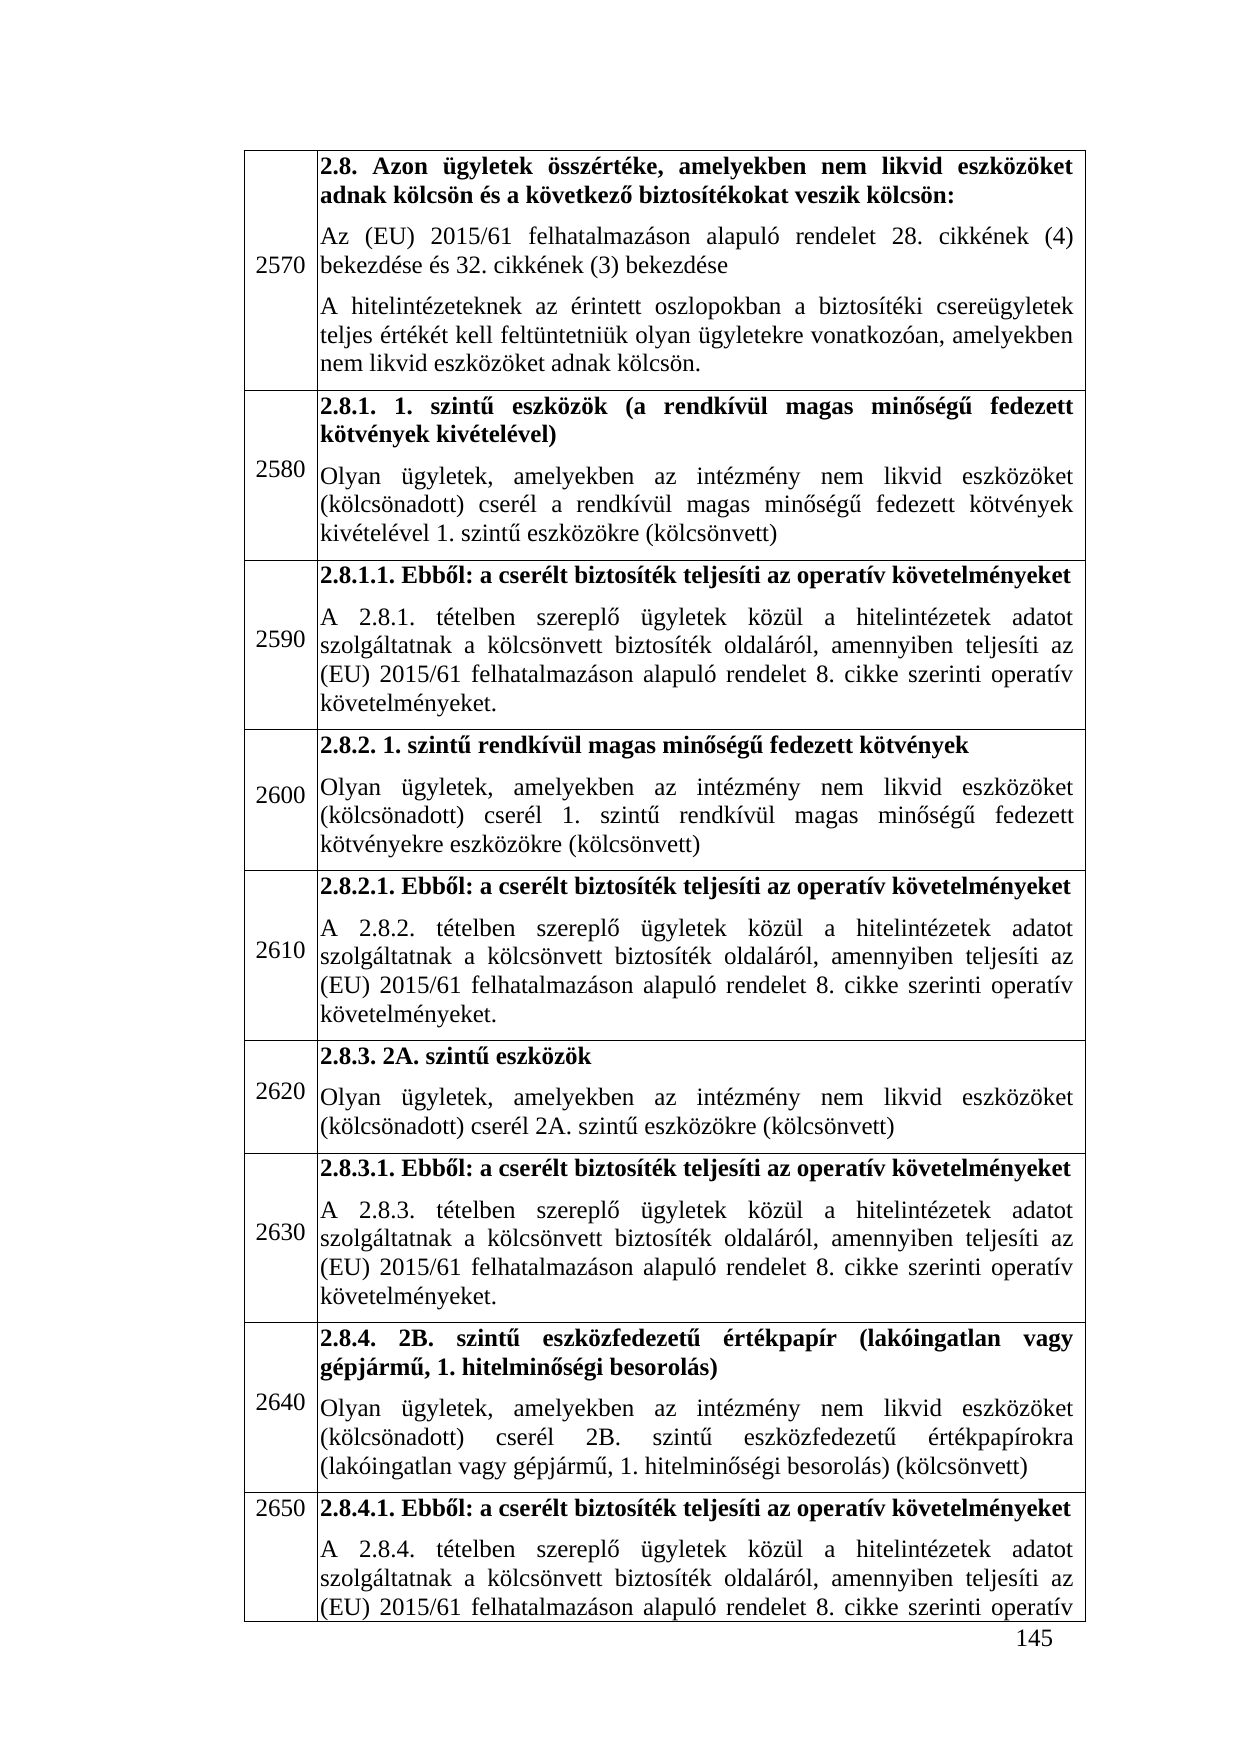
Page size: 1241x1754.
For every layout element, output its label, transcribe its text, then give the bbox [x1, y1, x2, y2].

table_cell 2.8.1. 1. szintű eszközök (a rendkívül magas minőségű fedezett kötvények kivételével) Olyan ügyletek, amelyekben az intézmény nem likvid eszközöket (kölcsönadott) cserél a rendkívül magas minőségű fedezett kötvények kivételével 1. szintű eszközökre (kölcsönvett) [318, 391, 1085, 559]
table_cell 2580 [245, 391, 317, 559]
table_cell 2600 [245, 730, 317, 870]
table_cell 2620 [245, 1041, 317, 1152]
table_cell 2.8.3.1. Ebből: a cserélt biztosíték teljesíti az operatív követelményeket A 2.8.3. tételben szereplő ügyletek közül a hitelintézetek adatot szolgáltatnak a kölcsönvett biztosíték oldaláról, amennyiben teljesíti az (EU) 2015/61 felhatalmazáson alapuló rendelet 8. cikke szerinti operatív követelményeket. [318, 1154, 1085, 1322]
table_cell 2.8.3. 2A. szintű eszközök Olyan ügyletek, amelyekben az intézmény nem likvid eszközöket (kölcsönadott) cserél 2A. szintű eszközökre (kölcsönvett) [318, 1041, 1085, 1152]
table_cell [318, 1493, 1085, 1621]
table_cell 2.8. Azon ügyletek összértéke, amelyekben nem likvid eszközöket adnak kölcsön és a következő biztosítékokat veszik kölcsön: Az (EU) 2015/61 felhatalmazáson alapuló rendelet 28. cikkének (4) bekezdése és 32. cikkének (3) bekezdése A hitelintézeteknek az érintett oszlopokban a biztosítéki csereügyletek teljes értékét kell feltüntetniük olyan ügyletekre vonatkozóan, amelyekben nem likvid eszközöket adnak kölcsön. [318, 151, 1085, 390]
table_cell 2630 [245, 1154, 317, 1322]
table_cell 2.8.1.1. Ebből: a cserélt biztosíték teljesíti az operatív követelményeket A 2.8.1. tételben szereplő ügyletek közül a hitelintézetek adatot szolgáltatnak a kölcsönvett biztosíték oldaláról, amennyiben teljesíti az (EU) 2015/61 felhatalmazáson alapuló rendelet 8. cikke szerinti operatív követelményeket. [318, 561, 1085, 729]
table_cell 2640 [245, 1323, 317, 1492]
table_cell 2650 [245, 1493, 317, 1621]
table_cell 2.8.2. 1. szintű rendkívül magas minőségű fedezett kötvények Olyan ügyletek, amelyekben az intézmény nem likvid eszközöket (kölcsönadott) cserél 1. szintű rendkívül magas minőségű fedezett kötvényekre eszközökre (kölcsönvett) [318, 730, 1085, 870]
table_cell 2610 [245, 871, 317, 1040]
table_cell 2.8.2.1. Ebből: a cserélt biztosíték teljesíti az operatív követelményeket A 2.8.2. tételben szereplő ügyletek közül a hitelintézetek adatot szolgáltatnak a kölcsönvett biztosíték oldaláról, amennyiben teljesíti az (EU) 2015/61 felhatalmazáson alapuló rendelet 8. cikke szerinti operatív követelményeket. [318, 871, 1085, 1040]
table_cell 2.8.4. 2B. szintű eszközfedezetű értékpapír (lakóingatlan vagy gépjármű, 1. hitelminőségi besorolás) Olyan ügyletek, amelyekben az intézmény nem likvid eszközöket (kölcsönadott) cserél 2B. szintű eszközfedezetű értékpapírokra (lakóingatlan vagy gépjármű, 1. hitelminőségi besorolás) (kölcsönvett) [318, 1323, 1085, 1492]
table_cell 2570 [245, 151, 317, 390]
table_cell 2590 [245, 561, 317, 729]
